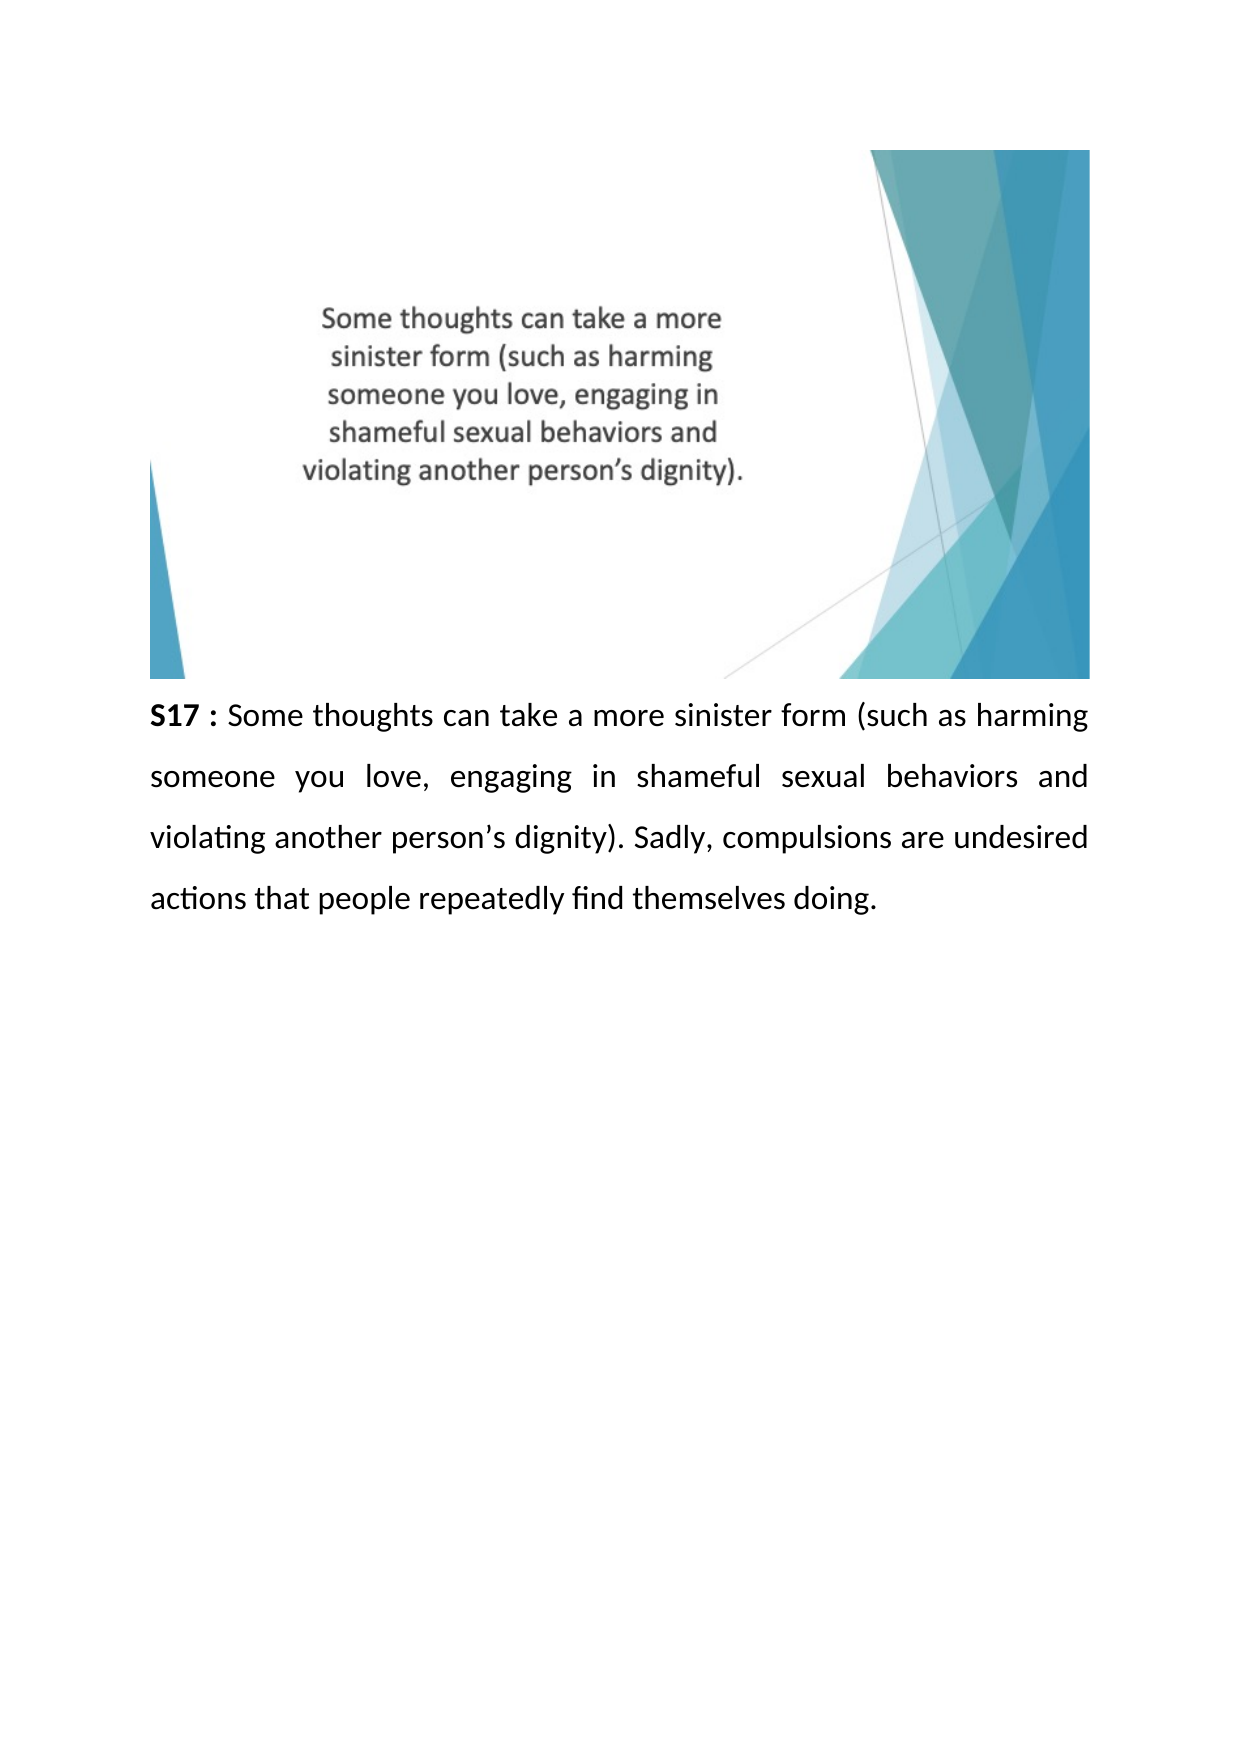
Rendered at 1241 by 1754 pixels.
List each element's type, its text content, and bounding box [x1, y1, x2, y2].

text S17 : Some thoughts can take a more sinister form (such as harming someone you love, engaging in shameful sexual behaviors and violating another person’s dignity). Sadly, compulsions are undesired actions that people repeatedly find themselves doing. [150, 694, 1090, 918]
picture [150, 150, 1090, 679]
